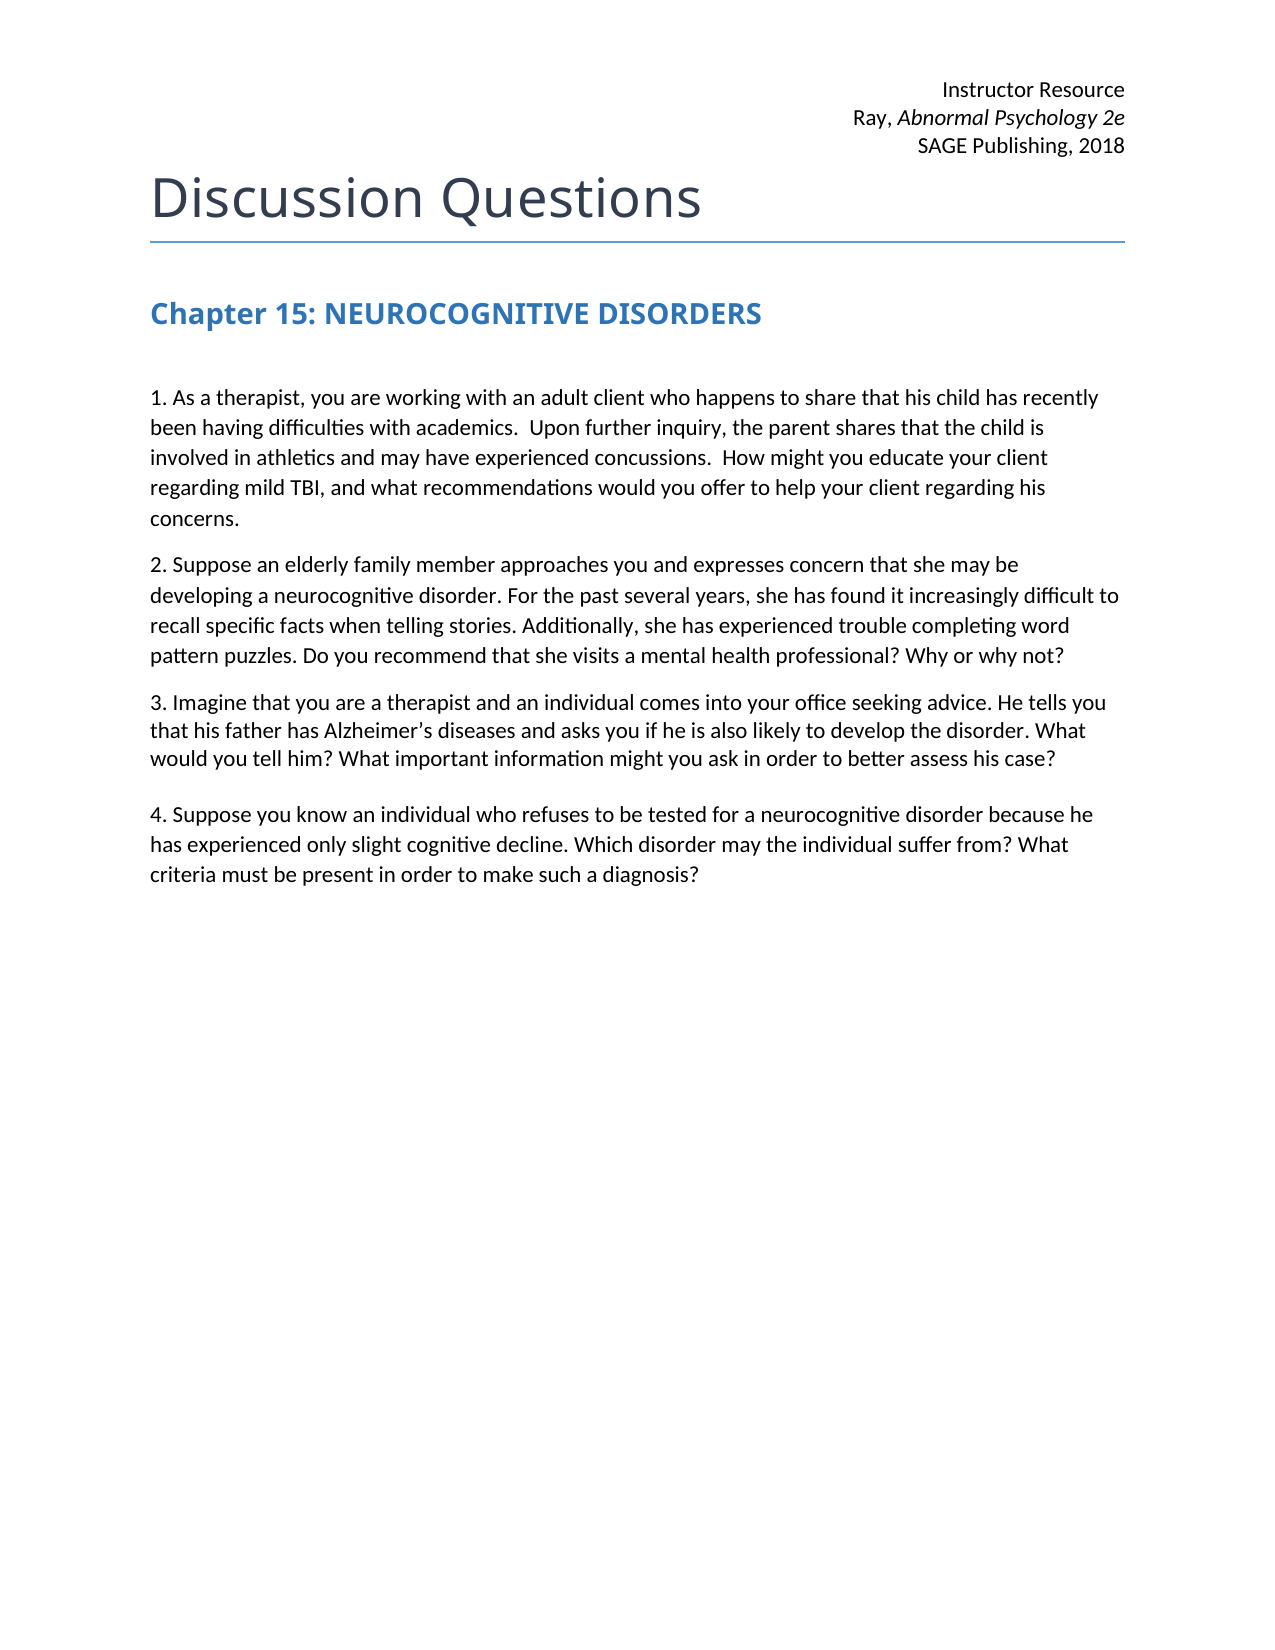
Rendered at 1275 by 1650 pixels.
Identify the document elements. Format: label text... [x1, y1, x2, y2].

title Discussion Questions [150, 159, 1125, 241]
text 2. Suppose an elderly family member approaches you and expresses concern that she may be developing a neurocognitive disorder. For the past several years, she has found it increasingly difficult to recall specific facts when telling stories. Additionally, she has experienced trouble completing word pattern puzzles. Do you recommend that she visits a mental health professional? Why or why not? [150, 551, 1125, 669]
text 1. As a therapist, you are working with an adult client who happens to share that his child has recently been having difficulties with academics. Upon further inquiry, the parent shares that the child is involved in athletics and may have experienced concussions. How might you educate your client regarding mild TBI, and what recommendations would you offer to help your client regarding his concerns. [150, 383, 1125, 532]
subtitle Chapter 15: NEUROCOGNITIVE DISORDERS [150, 293, 1125, 333]
text 3. Imagine that you are a therapist and an individual comes into your office seeking advice. He tells you that his father has Alzheimer’s diseases and asks you if he is also likely to develop the disorder. What would you tell him? What important information might you ask in order to better assess his case? [150, 688, 1125, 772]
text 4. Suppose you know an individual who refuses to be tested for a neurocognitive disorder because he has experienced only slight cognitive decline. Which disorder may the individual suffer from? What criteria must be present in order to make such a diagnosis? [150, 800, 1125, 889]
